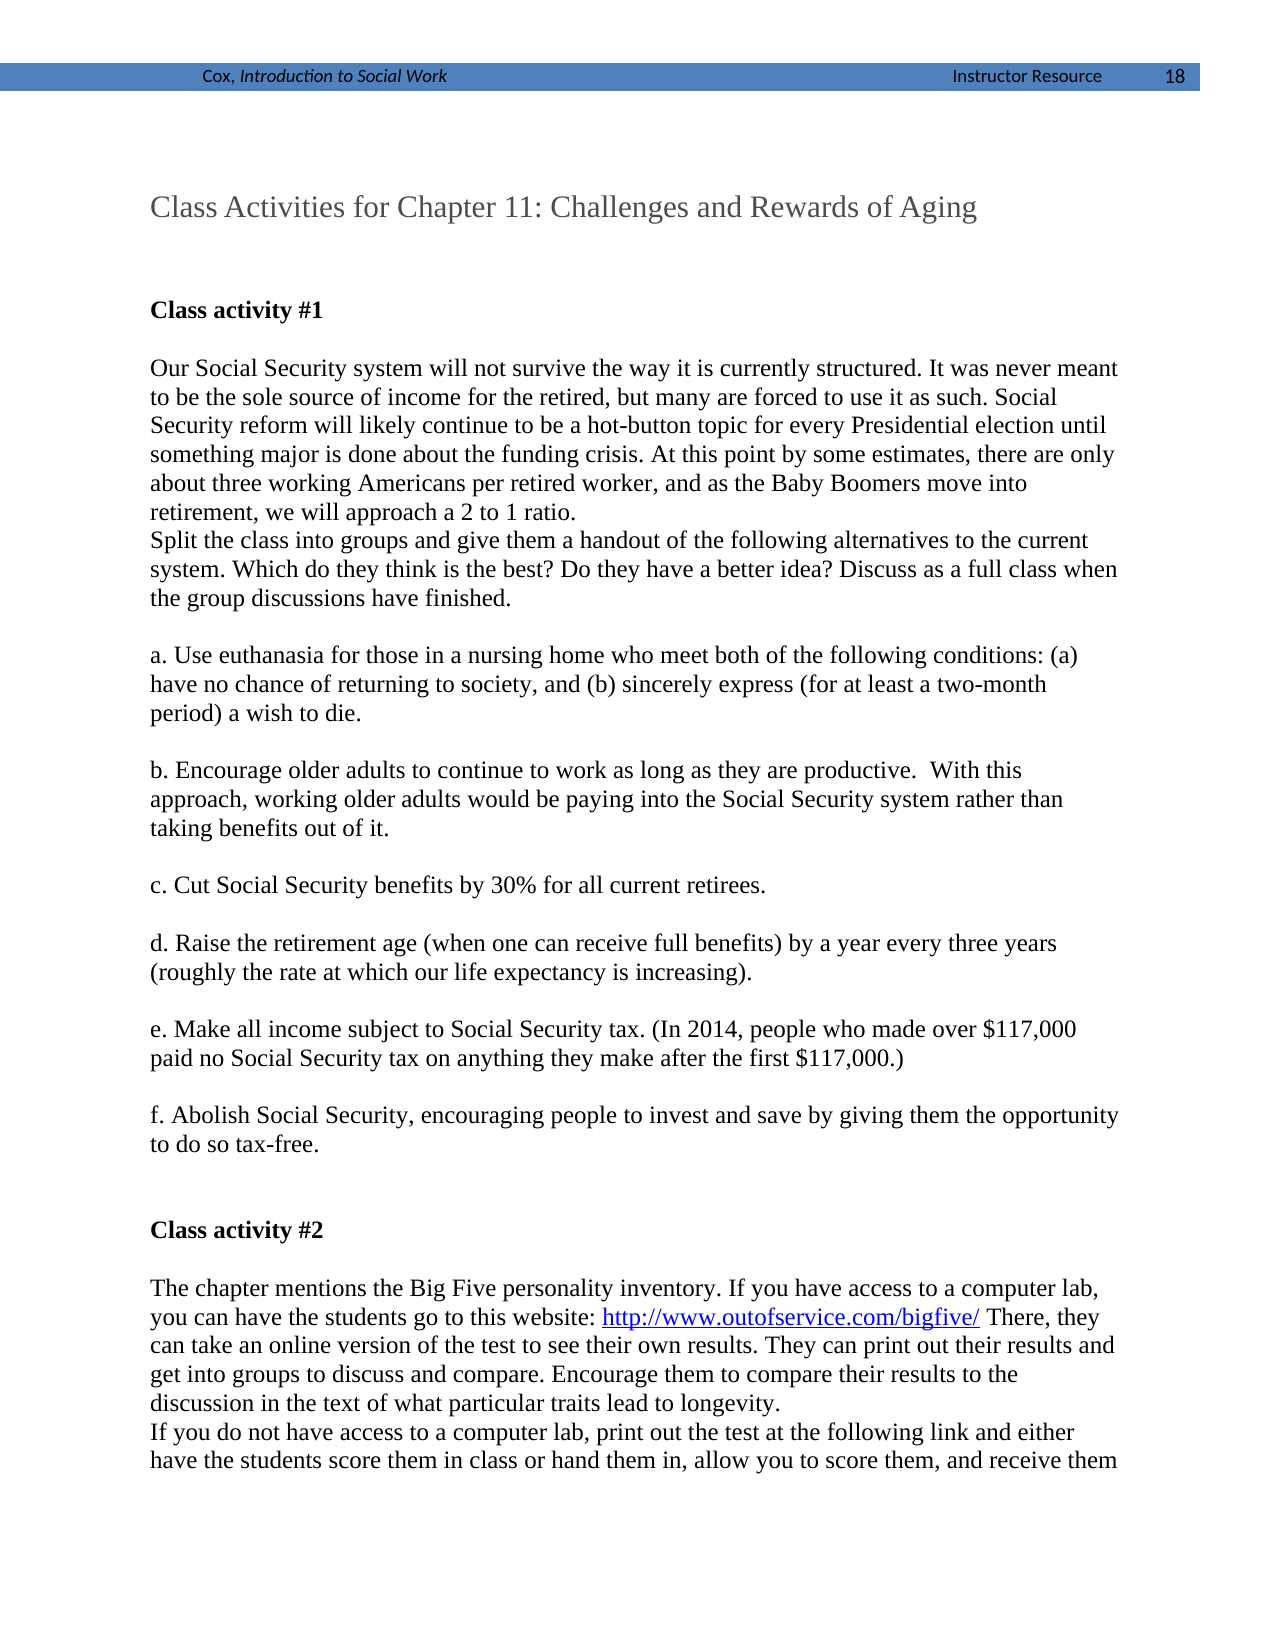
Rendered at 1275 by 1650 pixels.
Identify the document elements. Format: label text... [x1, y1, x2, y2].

text Class activity #2 [150, 1216, 1125, 1244]
text The chapter mentions the Big Five personality inventory. If you have access to a computer lab, you can have the students go to this website: http://www.outofservice.com/bigfive/ There, they can take an online version of the test to see their own results. They can print out their results and get into groups to discuss and compare. Encourage them to compare their results to the discussion in the text of what particular traits lead to longevity. [150, 1273, 1125, 1417]
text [150, 1417, 1125, 1474]
text f. Abolish Social Security, encouraging people to invest and save by giving them the opportunity to do so tax-free. [150, 1101, 1125, 1158]
text d. Raise the retirement age (when one can receive full benefits) by a year every three years (roughly the rate at which our life expectancy is increasing). e. Make all income subject to Social Security tax. (In 2014, people who made over $117,000 paid no Social Security tax on anything they make after the first $117,000.) [150, 928, 1125, 1072]
subtitle Class Activities for Chapter 11: Challenges and Rewards of Aging [150, 188, 1125, 224]
text Class activity #1 [150, 296, 1125, 324]
text Our Social Security system will not survive the way it is currently structured. It was never meant to be the sole source of income for the retired, but many are forced to use it as such. Social Security reform will likely continue to be a hot-button topic for every Presidential election until something major is done about the funding crisis. At this point by some estimates, there are only about three working Americans per retired worker, and as the Baby Boomers move into retirement, we will approach a 2 to 1 ratio. Split the class into groups and give them a handout of the following alternatives to the current system. Which do they think is the best? Do they have a better idea? Discuss as a full class when the group discussions have finished. a. Use euthanasia for those in a nursing home who meet both of the following conditions: (a) have no chance of returning to society, and (b) sincerely express (for at least a two-month period) a wish to die. b. Encourage older adults to continue to work as long as they are productive. With this approach, working older adults would be paying into the Social Security system rather than taking benefits out of it. c. Cut Social Security benefits by 30% for all current retirees. [150, 353, 1125, 899]
